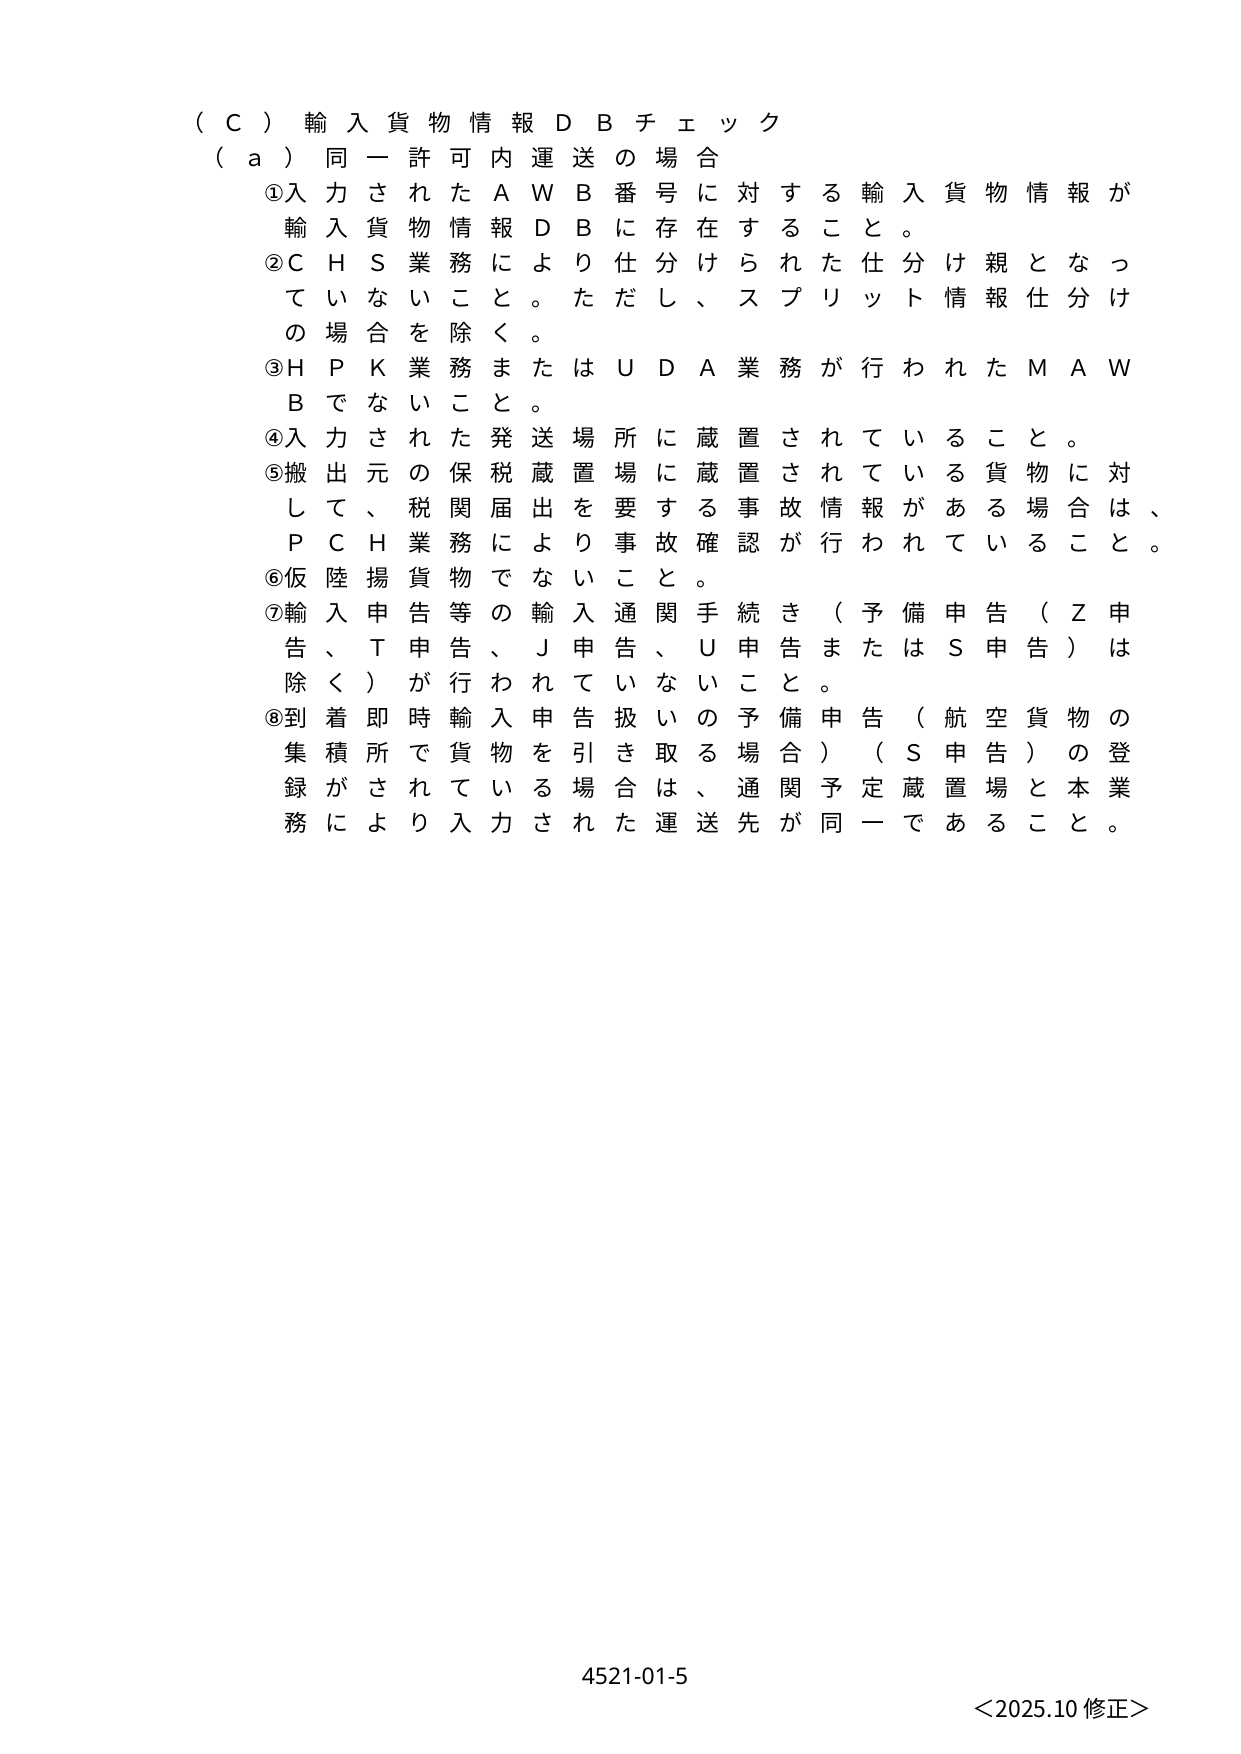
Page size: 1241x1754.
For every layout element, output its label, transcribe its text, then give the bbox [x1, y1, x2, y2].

text ⑧到着即時輸入申告扱いの予備申告（航空貨物の集積所で貨物を引き取る場合）（Ｓ申告）の登録がされている場合は、通関予定蔵置場と本業務により入力された運送先が同一であること。 [244, 699, 1150, 839]
text （Ｃ）輸入貨物情報ＤＢチェック [119, 104, 1150, 139]
text ⑥仮陸揚貨物でないこと。 [244, 559, 1150, 594]
text ③ＨＰＫ業務またはＵＤＡ業務が行われたＭＡＷＢでないこと。 [244, 349, 1150, 419]
text ⑤搬出元の保税蔵置場に蔵置されている貨物に対して、税関届出を要する事故情報がある場合は、ＰＣＨ業務により事故確認が行われていること。 [244, 454, 1150, 559]
text ①入力されたＡＷＢ番号に対する輸入貨物情報が輸入貨物情報ＤＢに存在すること。 [244, 174, 1150, 244]
text （ａ）同一許可内運送の場合 [119, 139, 1150, 174]
text ④入力された発送場所に蔵置されていること。 [244, 419, 1150, 454]
text ②ＣＨＳ業務により仕分けられた仕分け親となっていないこと。ただし、スプリット情報仕分けの場合を除く。 [244, 244, 1150, 349]
text ⑦輸入申告等の輸入通関手続き（予備申告（Ｚ申告、Ｔ申告、Ｊ申告、Ｕ申告またはＳ申告）は除く）が行われていないこと。 [244, 594, 1150, 699]
